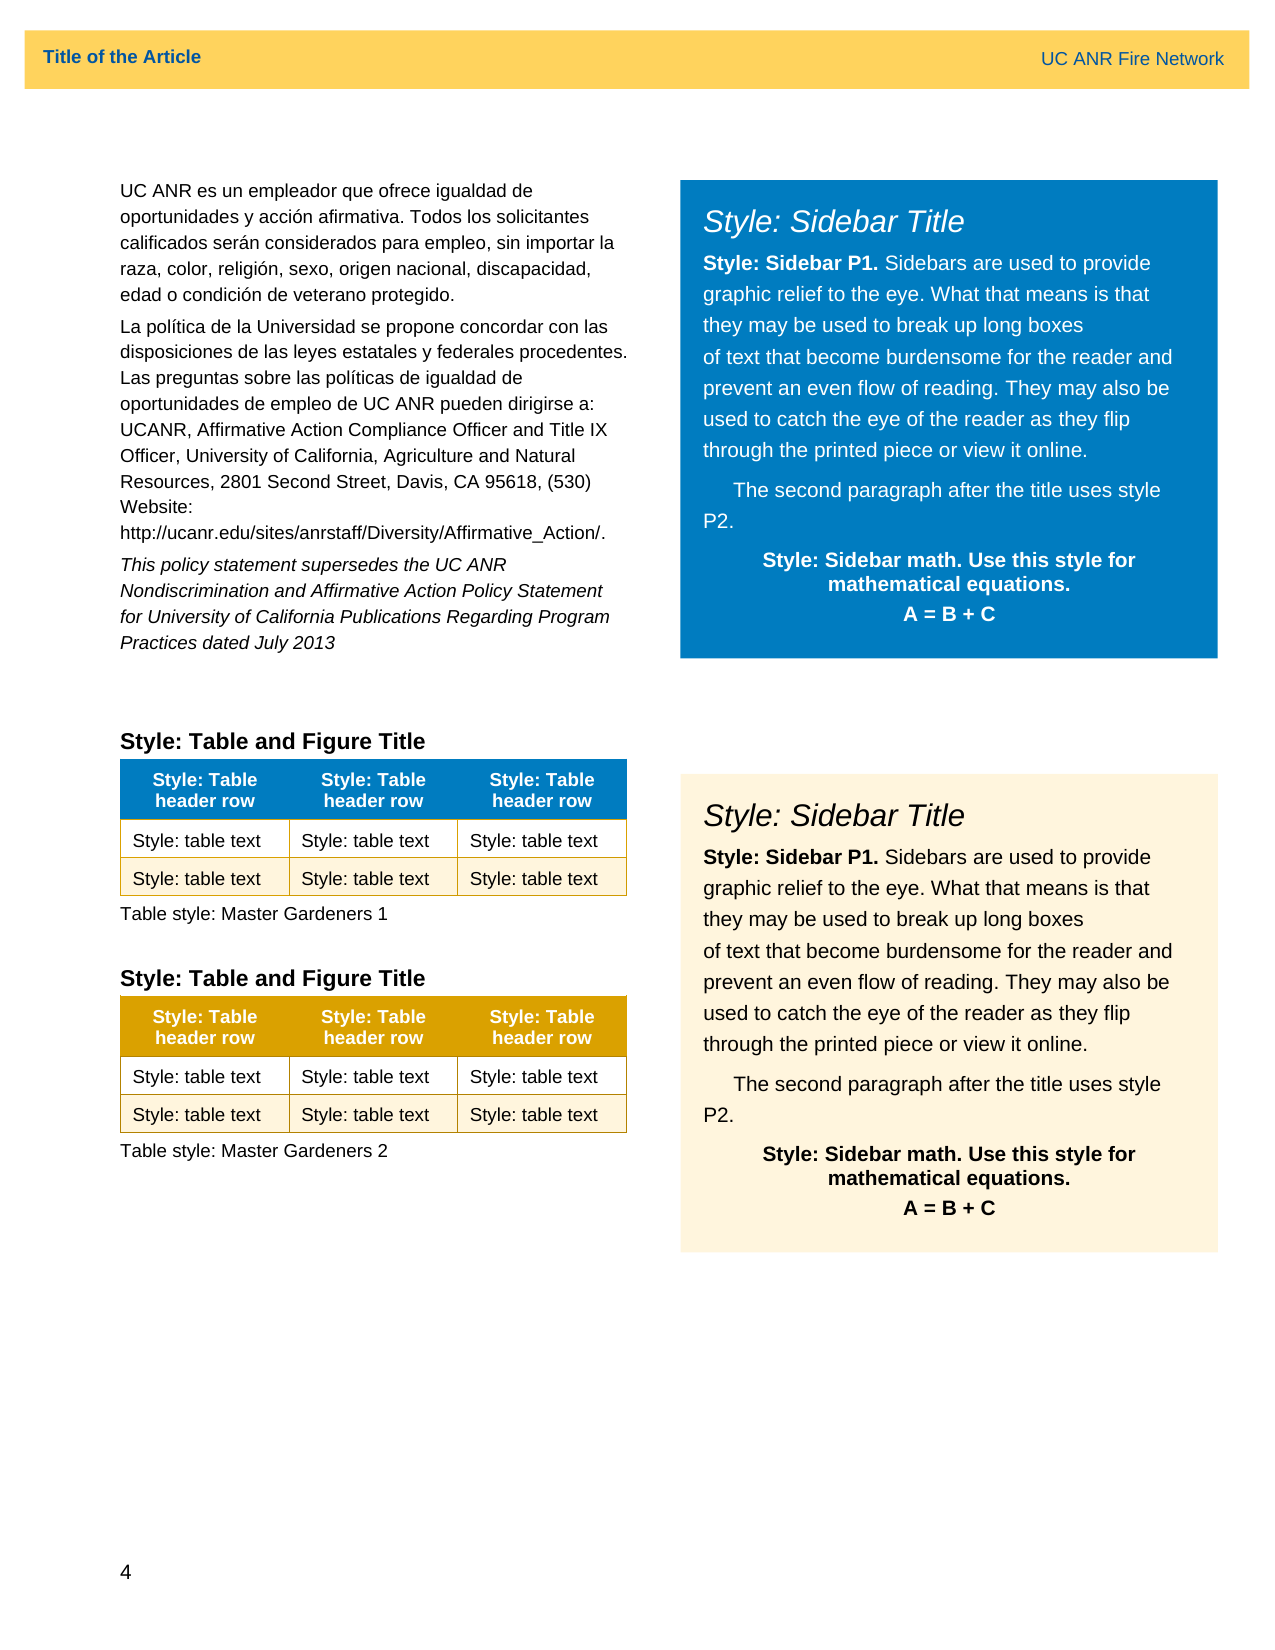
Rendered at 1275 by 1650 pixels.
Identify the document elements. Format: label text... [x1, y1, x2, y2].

table_cell Style: table text [458, 820, 626, 857]
table_header Style: Table header row [458, 996, 626, 1056]
table_cell Style: table text [121, 820, 289, 857]
table_header Style: Table header row [458, 760, 626, 819]
table_cell Style: table text [290, 858, 457, 895]
table_cell Style: table text [121, 1057, 289, 1094]
text UC ANR es un empleador que ofrece igualdad de oportunidades y acción afirmativa. Todos los solicitantes calificados serán considerados para empleo, sin importar la raza, color, religión, sexo, origen nacional, discapacidad, edad o condición de veterano protegido. [120, 180, 631, 305]
text La política de la Universidad se propone concordar con las disposiciones de las leyes estatales y federales procedentes. Las preguntas sobre las políticas de igualdad de oportunidades de empleo de UC ANR pueden dirigirse a: UCANR, Affirmative Action Compliance Officer and Title IX Officer, University of California, Agriculture and Natural Resources, 2801 Second Street, Davis, CA 95618, (530) Website: http://ucanr.edu/sites/anrstaff/Diversity/Affirmative_Action/. [120, 315, 631, 544]
title Style: Table and Figure Title [120, 965, 640, 991]
table_cell Style: table text [290, 1095, 457, 1132]
table_header Style: Table header row [121, 760, 289, 819]
text Table style: Master Gardeners 1 [120, 903, 640, 924]
table_cell Style: table text [458, 1095, 626, 1132]
table_cell Style: table text [458, 1057, 626, 1094]
table_cell Style: table text [121, 858, 289, 895]
table_header Style: Table header row [290, 996, 457, 1056]
table_header Style: Table header row [121, 996, 289, 1056]
text This policy statement supersedes the UC ANR Nondiscrimination and Affirmative Action Policy Statement for University of California Publications Regarding Program Practices dated July 2013 [120, 554, 631, 653]
table_cell Style: table text [290, 820, 457, 857]
title Style: Table and Figure Title [120, 728, 640, 754]
table_cell Style: table text [121, 1095, 289, 1132]
table_cell Style: table text [290, 1057, 457, 1094]
text Table style: Master Gardeners 2 [120, 1139, 640, 1161]
table_cell Style: table text [458, 858, 626, 895]
table_header Style: Table header row [290, 760, 457, 819]
